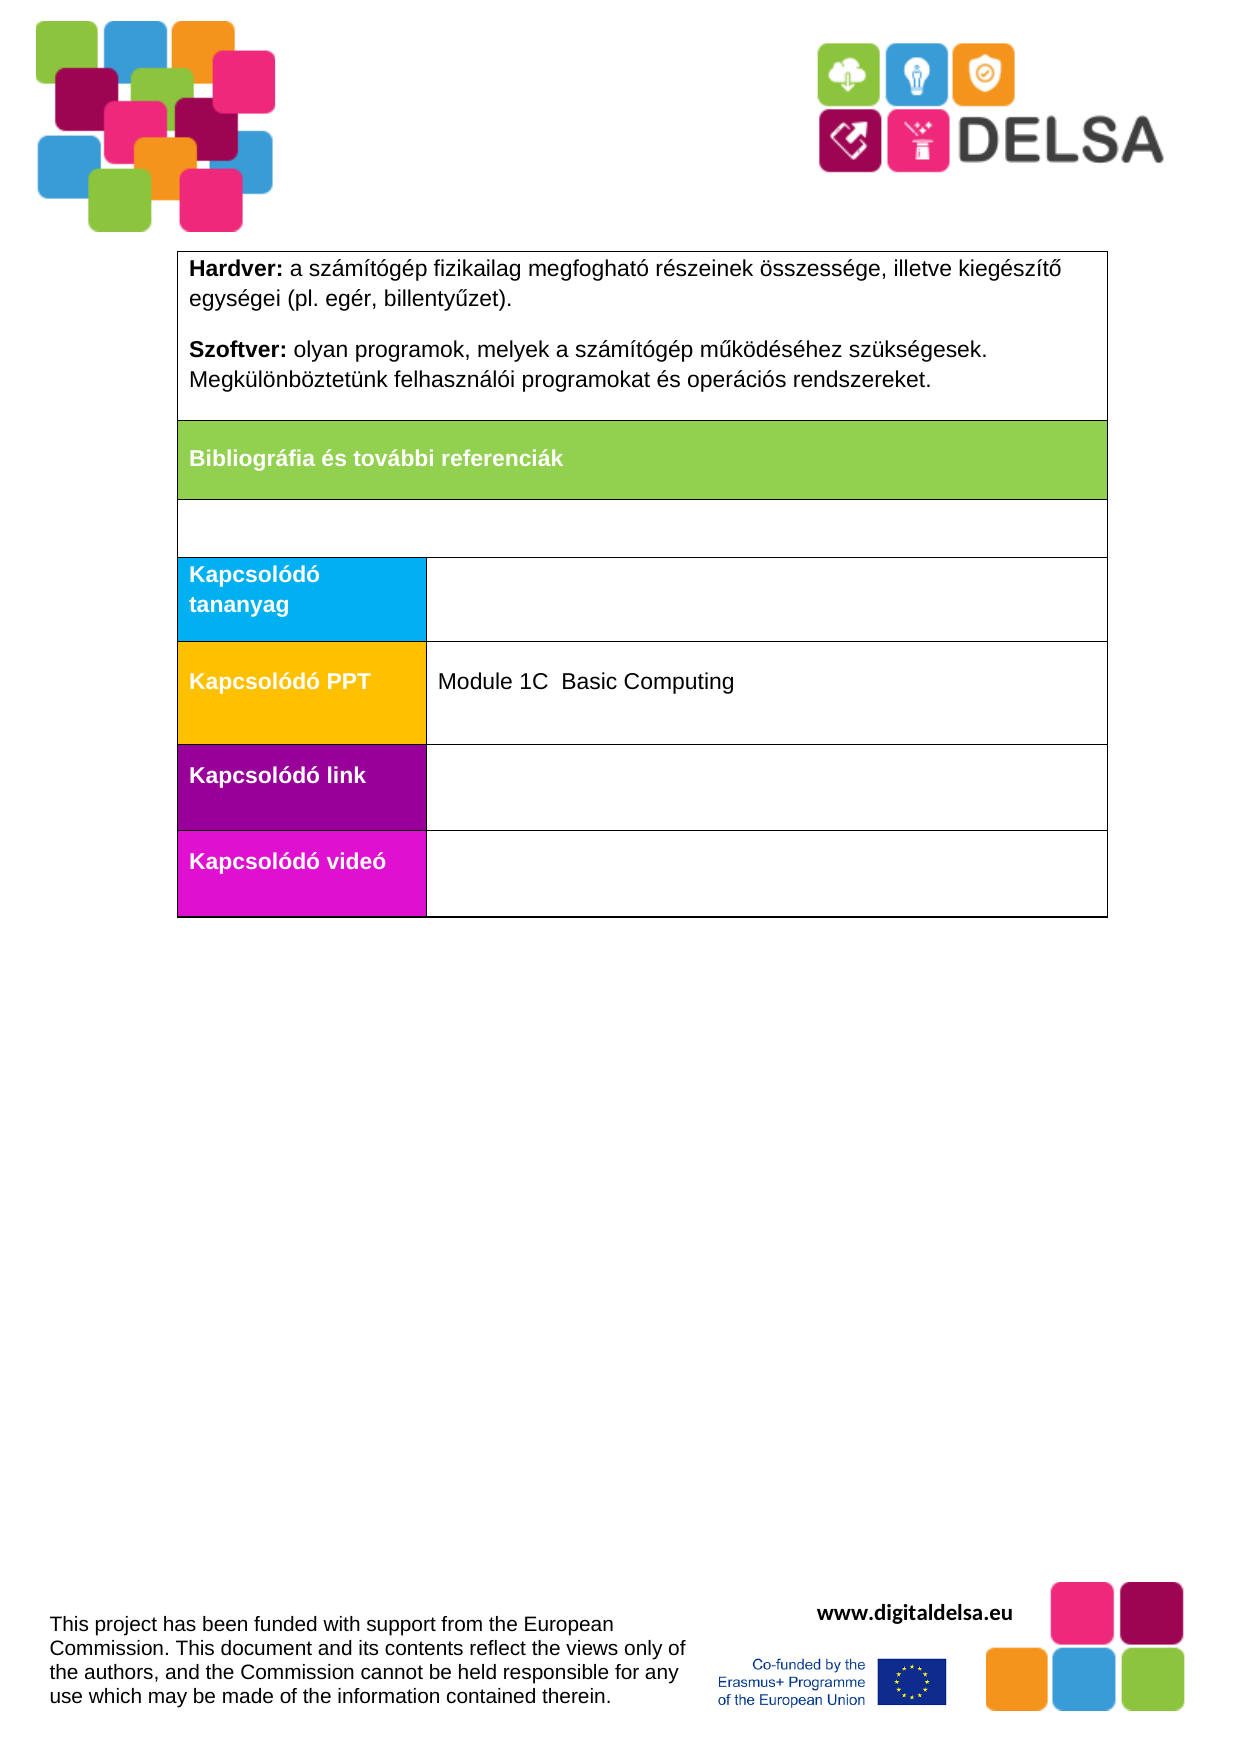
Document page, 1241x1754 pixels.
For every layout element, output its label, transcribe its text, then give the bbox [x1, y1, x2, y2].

table_cell Kapcsolódó videó [178, 831, 426, 916]
table_cell [178, 500, 1107, 557]
picture [770, 31, 1207, 199]
picture [36, 21, 275, 232]
table_cell Kapcsolódó link [178, 745, 426, 830]
picture [986, 1582, 1185, 1711]
table_cell Kapcsolódó PPT [178, 642, 426, 744]
table_cell [427, 558, 1107, 641]
table_cell Kapcsolódó tananyag [178, 558, 426, 641]
table_cell [427, 745, 1107, 830]
table_cell [427, 831, 1107, 916]
picture [704, 1645, 958, 1718]
table_cell Bibliográfia és további referenciák [178, 421, 1107, 499]
table_cell Module 1C Basic Computing [427, 642, 1107, 744]
